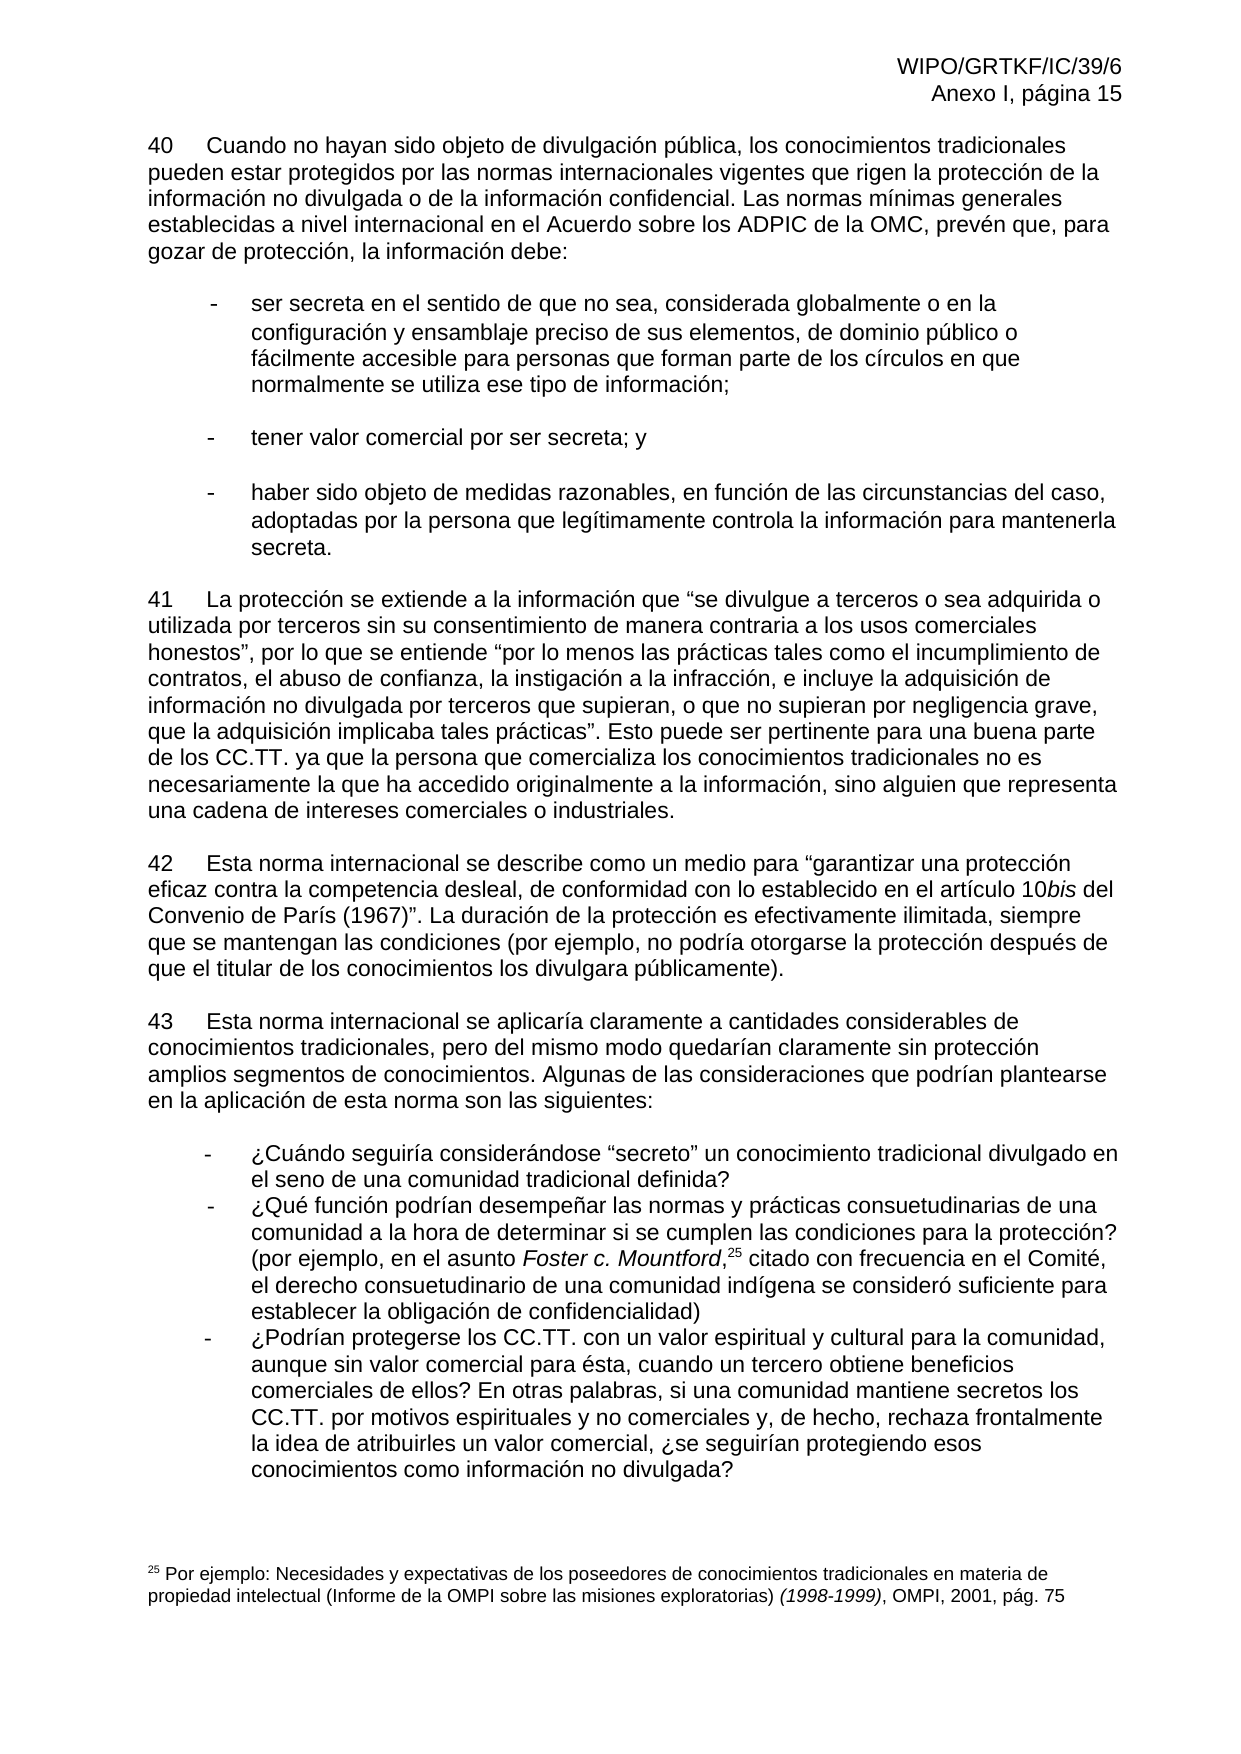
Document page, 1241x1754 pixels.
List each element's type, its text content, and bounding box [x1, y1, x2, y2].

list ¿Qué función podrían desempeñar las normas y prácticas consuetudinarias de una comunidad a la hora de determinar si se cumplen las condiciones para la protección? (por ejemplo, en el asunto Foster c. Mountford, citado con frecuencia en el Comité, el derecho consuetudinario de una comunidad indígena se consideró suficiente para establecer la obligación de confidencialidad) [207, 1192, 1122, 1324]
list ¿Podrían protegerse los CC.TT. con un valor espiritual y cultural para la comunidad, aunque sin valor comercial para ésta, cuando un tercero obtiene beneficios comerciales de ellos? En otras palabras, si una comunidad mantiene secretos los CC.TT. por motivos espirituales y no comerciales y, de hecho, rechaza frontalmente la idea de atribuirles un valor comercial, ¿se seguirían protegiendo esos conocimientos como información no divulgada? [204, 1324, 1122, 1482]
text Cuando no hayan sido objeto de divulgación pública, los conocimientos tradicionales pueden estar protegidos por las normas internacionales vigentes que rigen la protección de la información no divulgada o de la información confidencial. Las normas mínimas generales establecidas a nivel internacional en el Acuerdo sobre los ADPIC de la OMC, prevén que, para gozar de protección, la información debe: [148, 132, 1122, 264]
list ser secreta en el sentido de que no sea, considerada globalmente o en la configuración y ensamblaje preciso de sus elementos, de dominio público o fácilmente accesible para personas que forman parte de los círculos en que normalmente se utiliza ese tipo de información; [207, 290, 1122, 398]
list haber sido objeto de medidas razonables, en función de las circunstancias del caso, adoptadas por la persona que legítimamente controla la información para mantenerla secreta. [204, 479, 1122, 560]
text La protección se extiende a la información que “se divulgue a terceros o sea adquirida o utilizada por terceros sin su consentimiento de manera contraria a los usos comerciales honestos”, por lo que se entiende “por lo menos las prácticas tales como el incumplimiento de contratos, el abuso de confianza, la instigación a la infracción, e incluye la adquisición de información no divulgada por terceros que supieran, o que no supieran por negligencia grave, que la adquisición implicaba tales prácticas”. Esto puede ser pertinente para una buena parte de los CC.TT. ya que la persona que comercializa los conocimientos tradicionales no es necesariamente la que ha accedido originalmente a la información, sino alguien que representa una cadena de intereses comerciales o industriales. [148, 586, 1122, 823]
list tener valor comercial por ser secreta; y [204, 424, 1122, 452]
text Esta norma internacional se describe como un medio para “garantizar una protección eficaz contra la competencia desleal, de conformidad con lo establecido en el artículo 10bis del Convenio de París (1967)”. La duración de la protección es efectivamente ilimitada, siempre que se mantengan las condiciones (por ejemplo, no podría otorgarse la protección después de que el titular de los conocimientos los divulgara públicamente). [148, 850, 1122, 981]
list ¿Cuándo seguiría considerándose “secreto” un conocimiento tradicional divulgado en el seno de una comunidad tradicional definida? [204, 1139, 1122, 1192]
text Esta norma internacional se aplicaría claramente a cantidades considerables de conocimientos tradicionales, pero del mismo modo quedarían claramente sin protección amplios segmentos de conocimientos. Algunas de las consideraciones que podrían plantearse en la aplicación de esta norma son las siguientes: [148, 1008, 1122, 1113]
